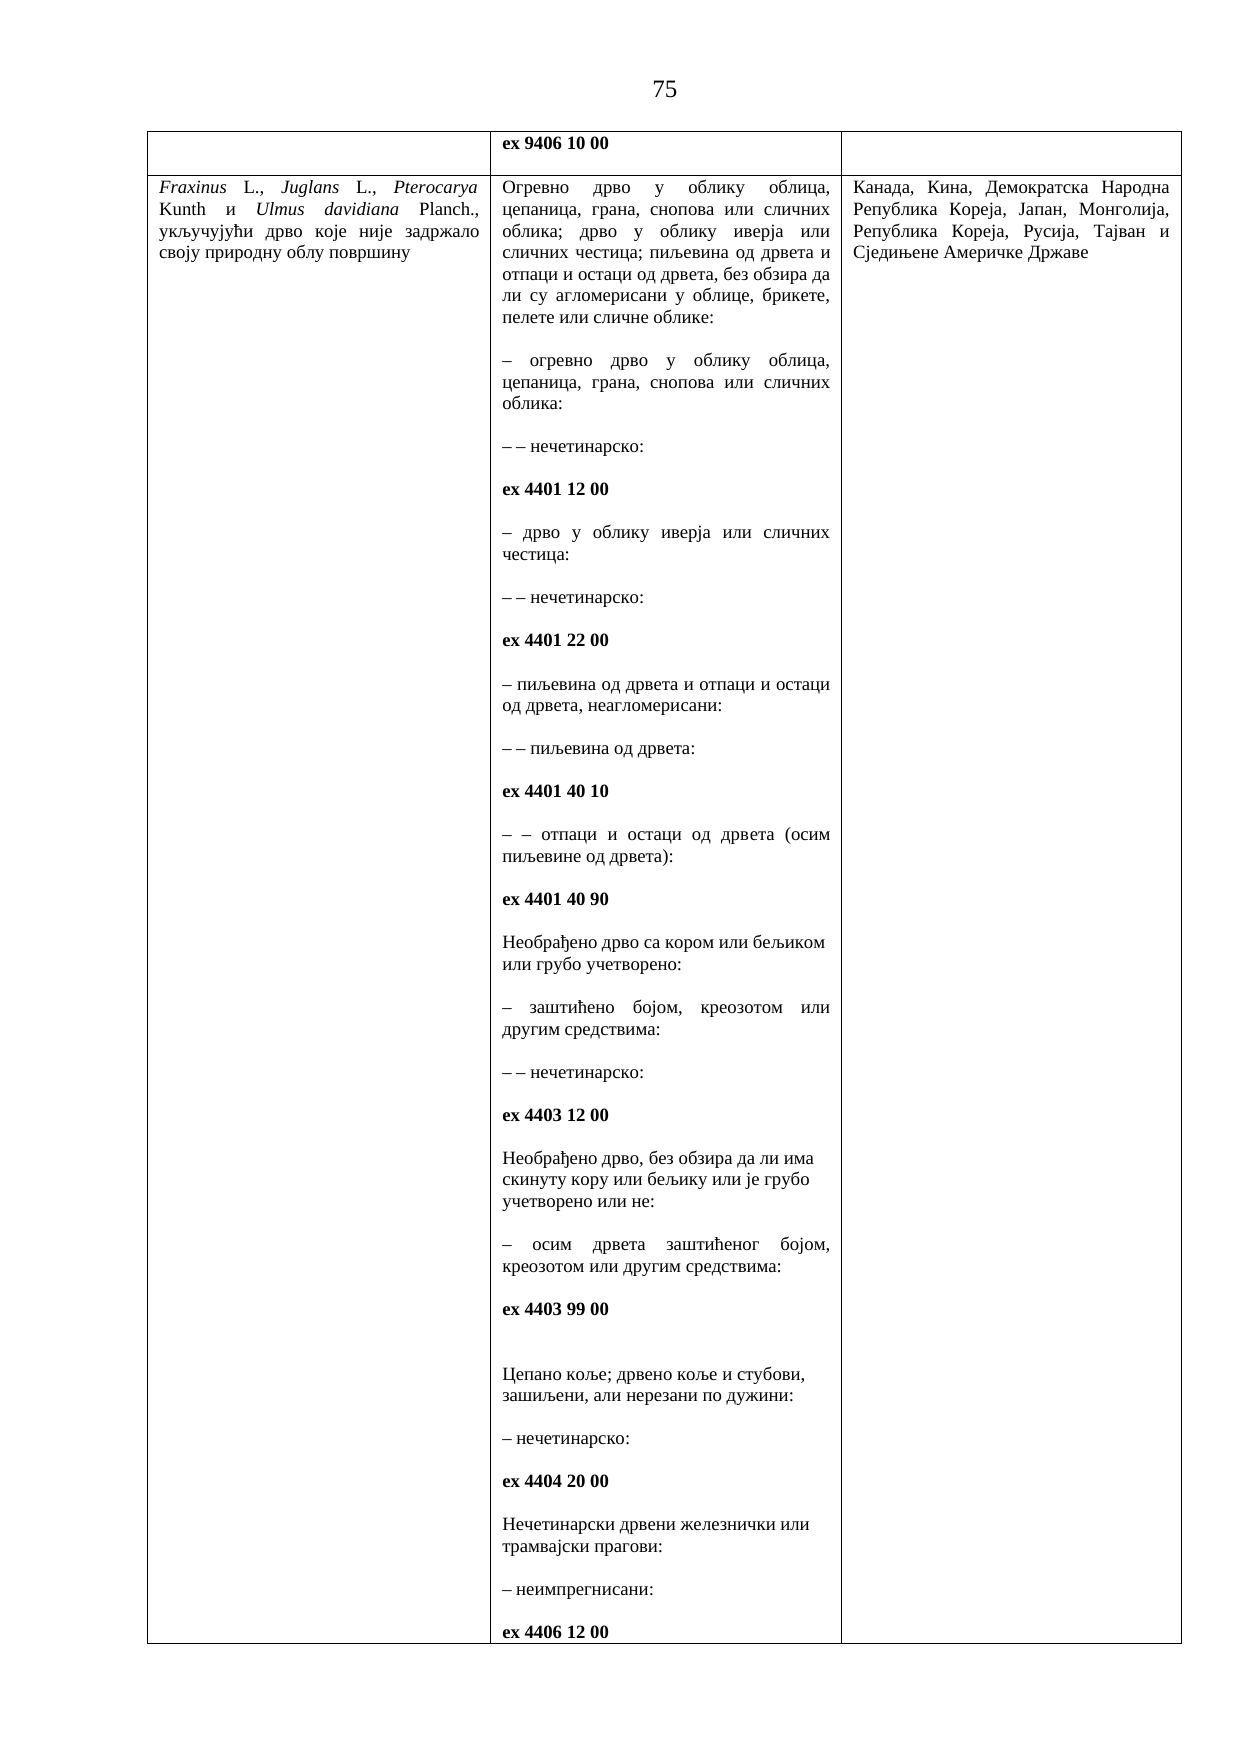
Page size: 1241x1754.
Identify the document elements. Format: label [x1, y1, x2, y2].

table_cell [491, 176, 841, 1643]
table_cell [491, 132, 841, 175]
table_cell [148, 132, 490, 175]
table_cell [842, 176, 1181, 1643]
table_cell [842, 132, 1181, 175]
table_cell [148, 176, 490, 1643]
